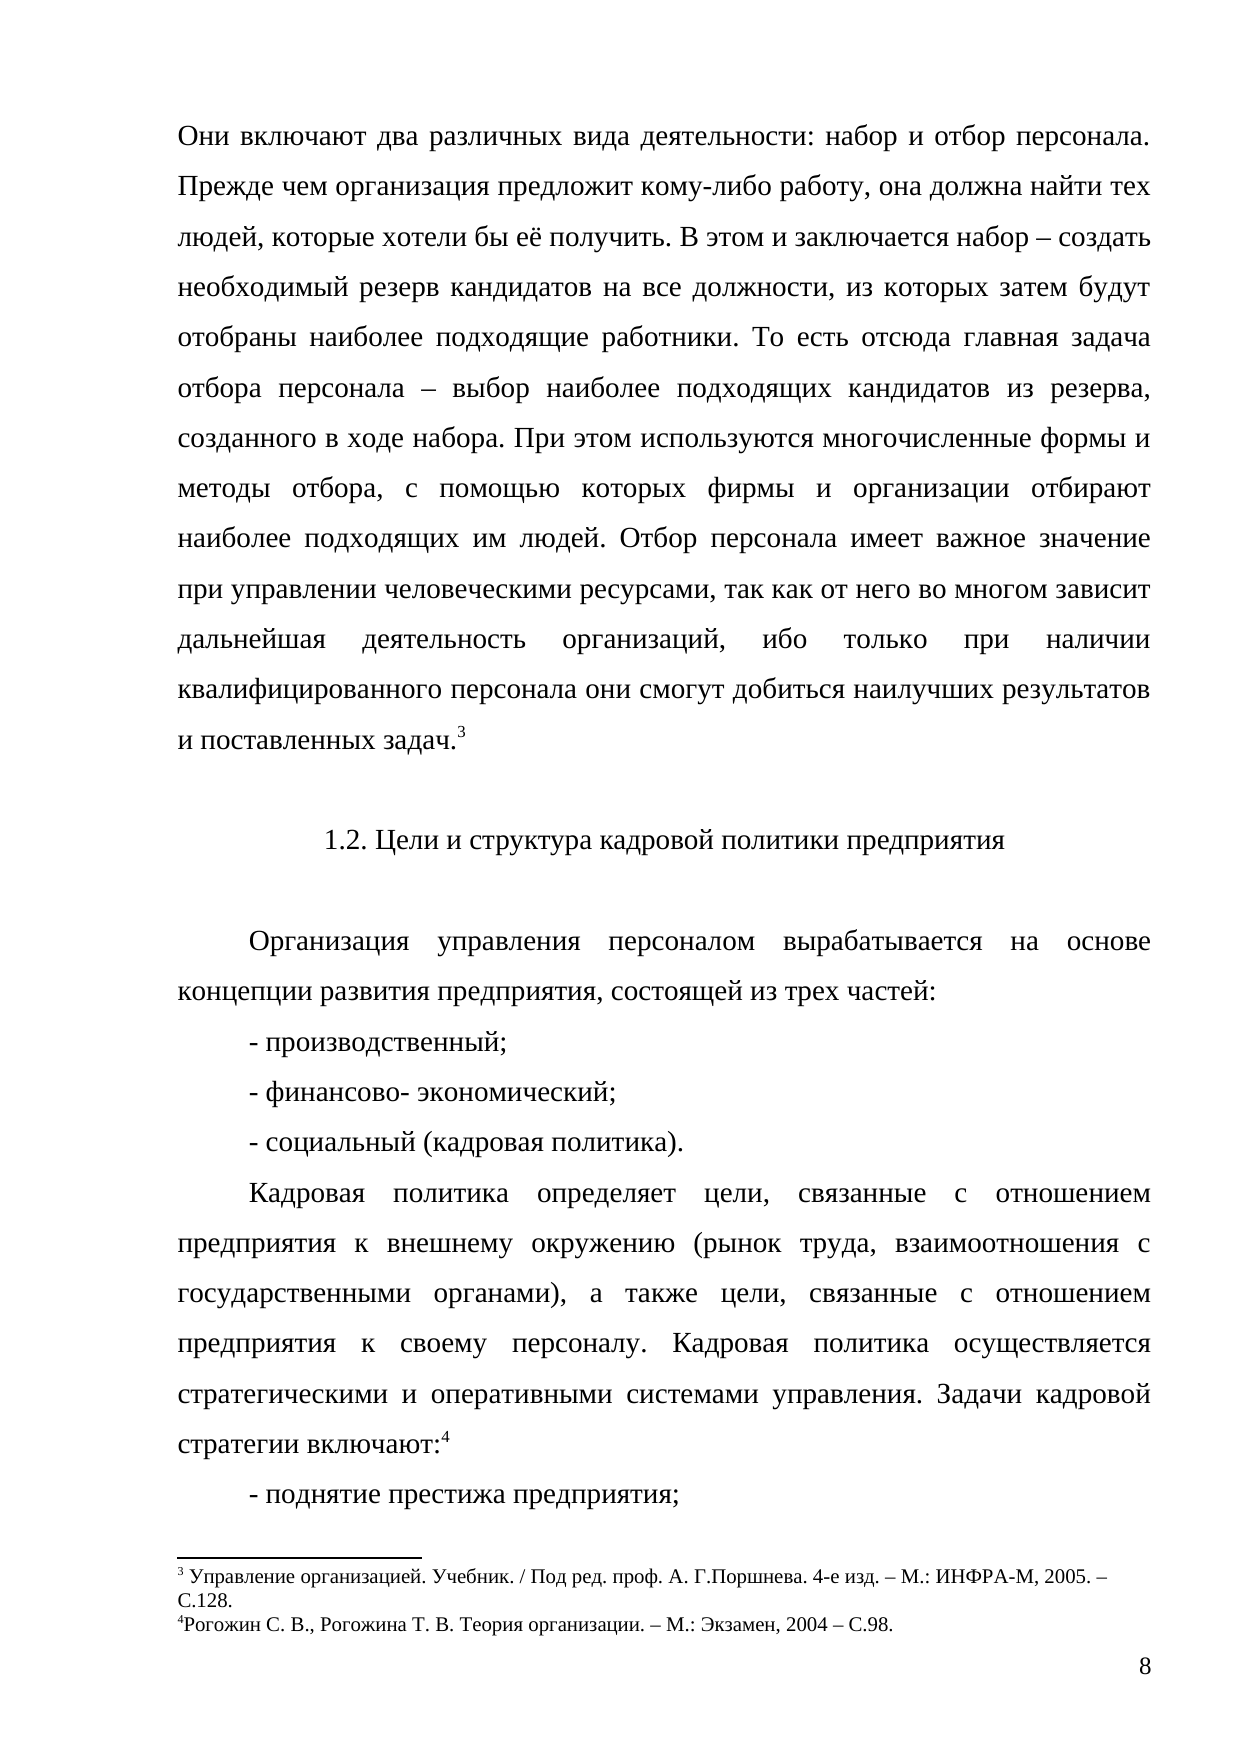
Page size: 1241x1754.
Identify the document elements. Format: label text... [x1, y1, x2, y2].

text - поднятие престижа предприятия; [177, 1477, 1152, 1510]
text - финансово- экономический; [177, 1074, 1152, 1108]
text - производственный; [177, 1024, 1152, 1057]
text - социальный (кадровая политика). [177, 1124, 1152, 1158]
text Кадровая политика определяет цели, связанные с отношением предприятия к внешнему окружению (рынок труда, взаимоотношения с государственными органами), а также цели, связанные с отношением предприятия к своему персоналу. Кадровая политика осуществляется стратегическими и оперативными системами управления. Задачи кадровой стратегии включают: [177, 1175, 1152, 1460]
text Организация управления персоналом вырабатывается на основе концепции развития предприятия, состоящей из трех частей: [177, 923, 1152, 1007]
subtitle 1.2. Цели и структура кадровой политики предприятия [177, 822, 1152, 856]
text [177, 118, 1152, 755]
